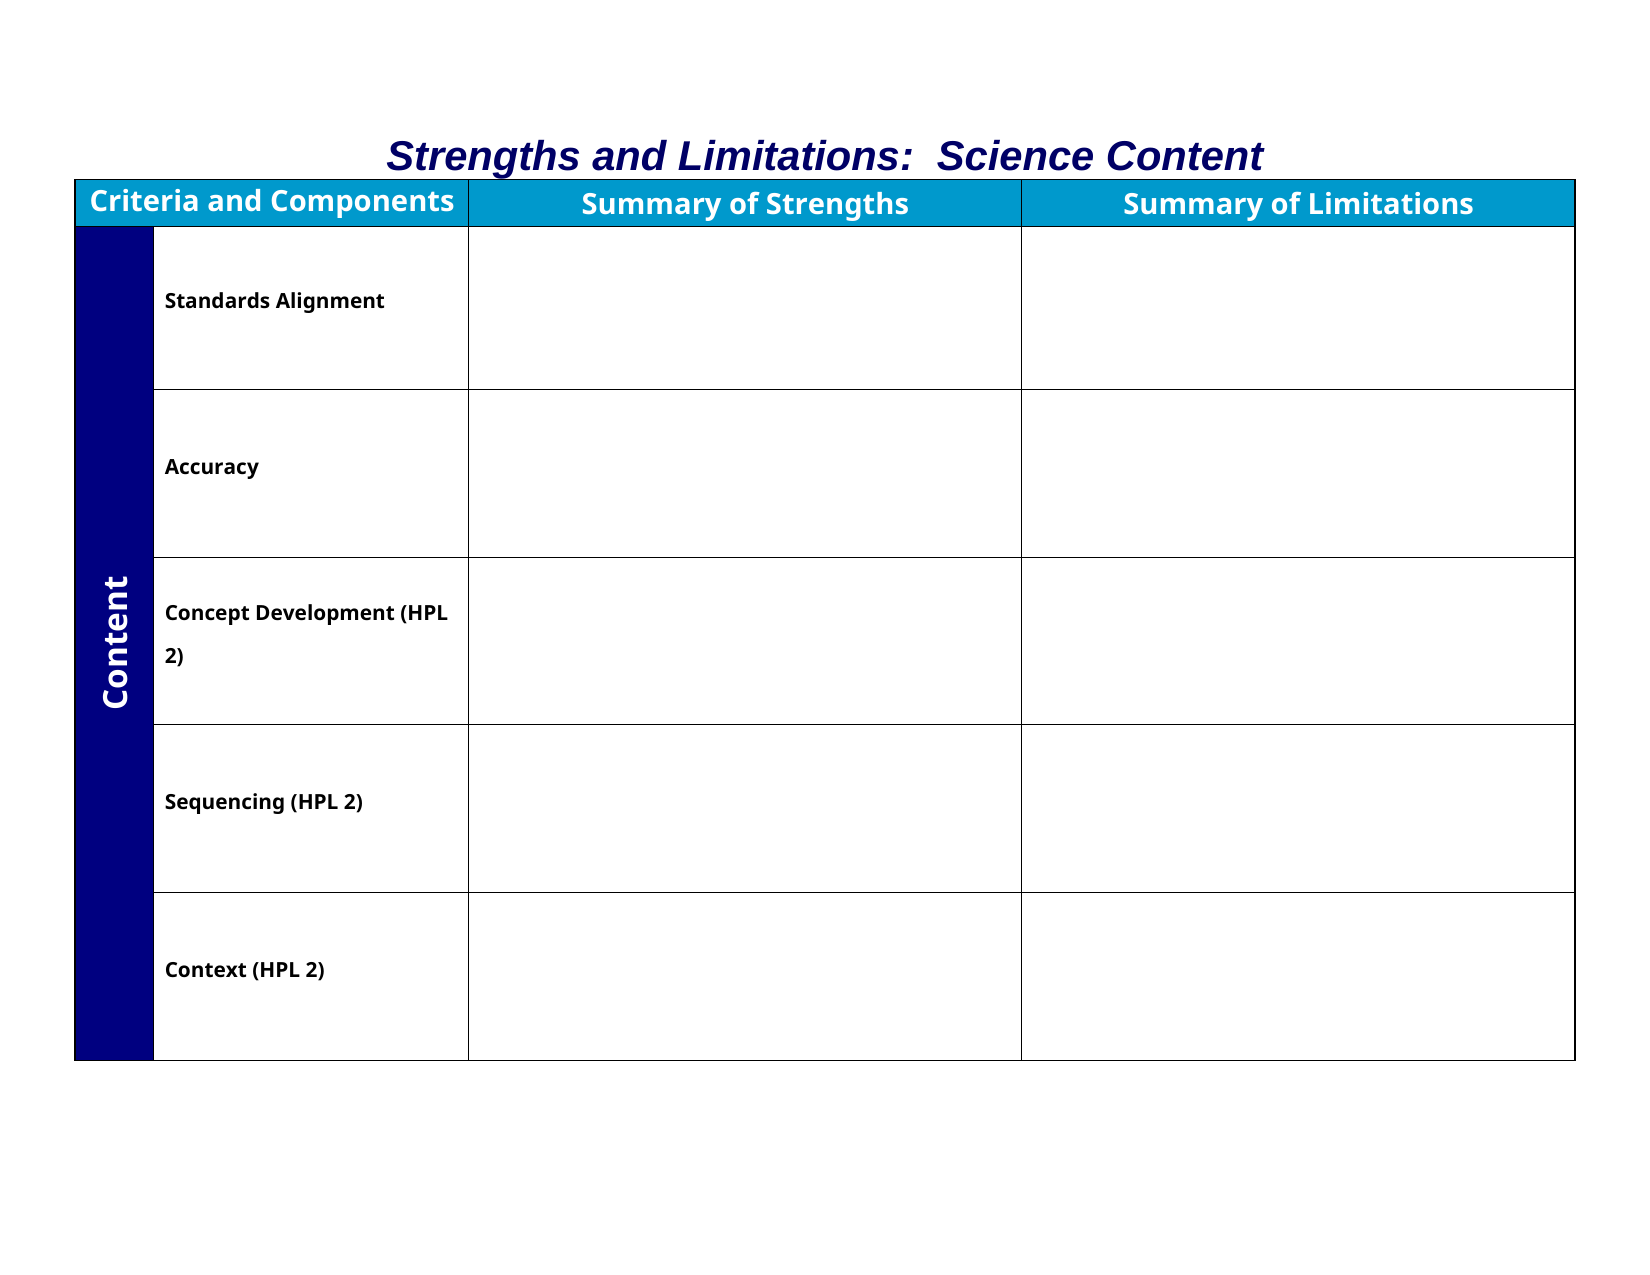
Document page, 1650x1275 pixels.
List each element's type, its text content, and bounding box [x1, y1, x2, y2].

table_header Summary of Strengths [469, 180, 1021, 226]
table_cell [469, 725, 1021, 892]
text Strengths and Limitations: Science Content [75, 131, 1575, 179]
table_cell [1022, 893, 1574, 1060]
table_header Summary of Limitations [1022, 180, 1574, 226]
table_cell [469, 390, 1021, 557]
table_cell Standards Alignment [154, 227, 468, 389]
table_cell [1022, 558, 1574, 724]
table_cell Accuracy [154, 390, 468, 557]
table_header Criteria and Components [76, 180, 468, 226]
table_cell [469, 893, 1021, 1060]
table_cell [1022, 227, 1574, 389]
table_cell Content [76, 227, 153, 1060]
table_cell Context (HPL 2) [154, 893, 468, 1060]
table_cell [1022, 725, 1574, 892]
table_cell Sequencing (HPL 2) [154, 725, 468, 892]
table_cell Concept Development (HPL 2) [154, 558, 468, 724]
table_cell [469, 227, 1021, 389]
table_cell [469, 558, 1021, 724]
table_cell [1022, 390, 1574, 557]
